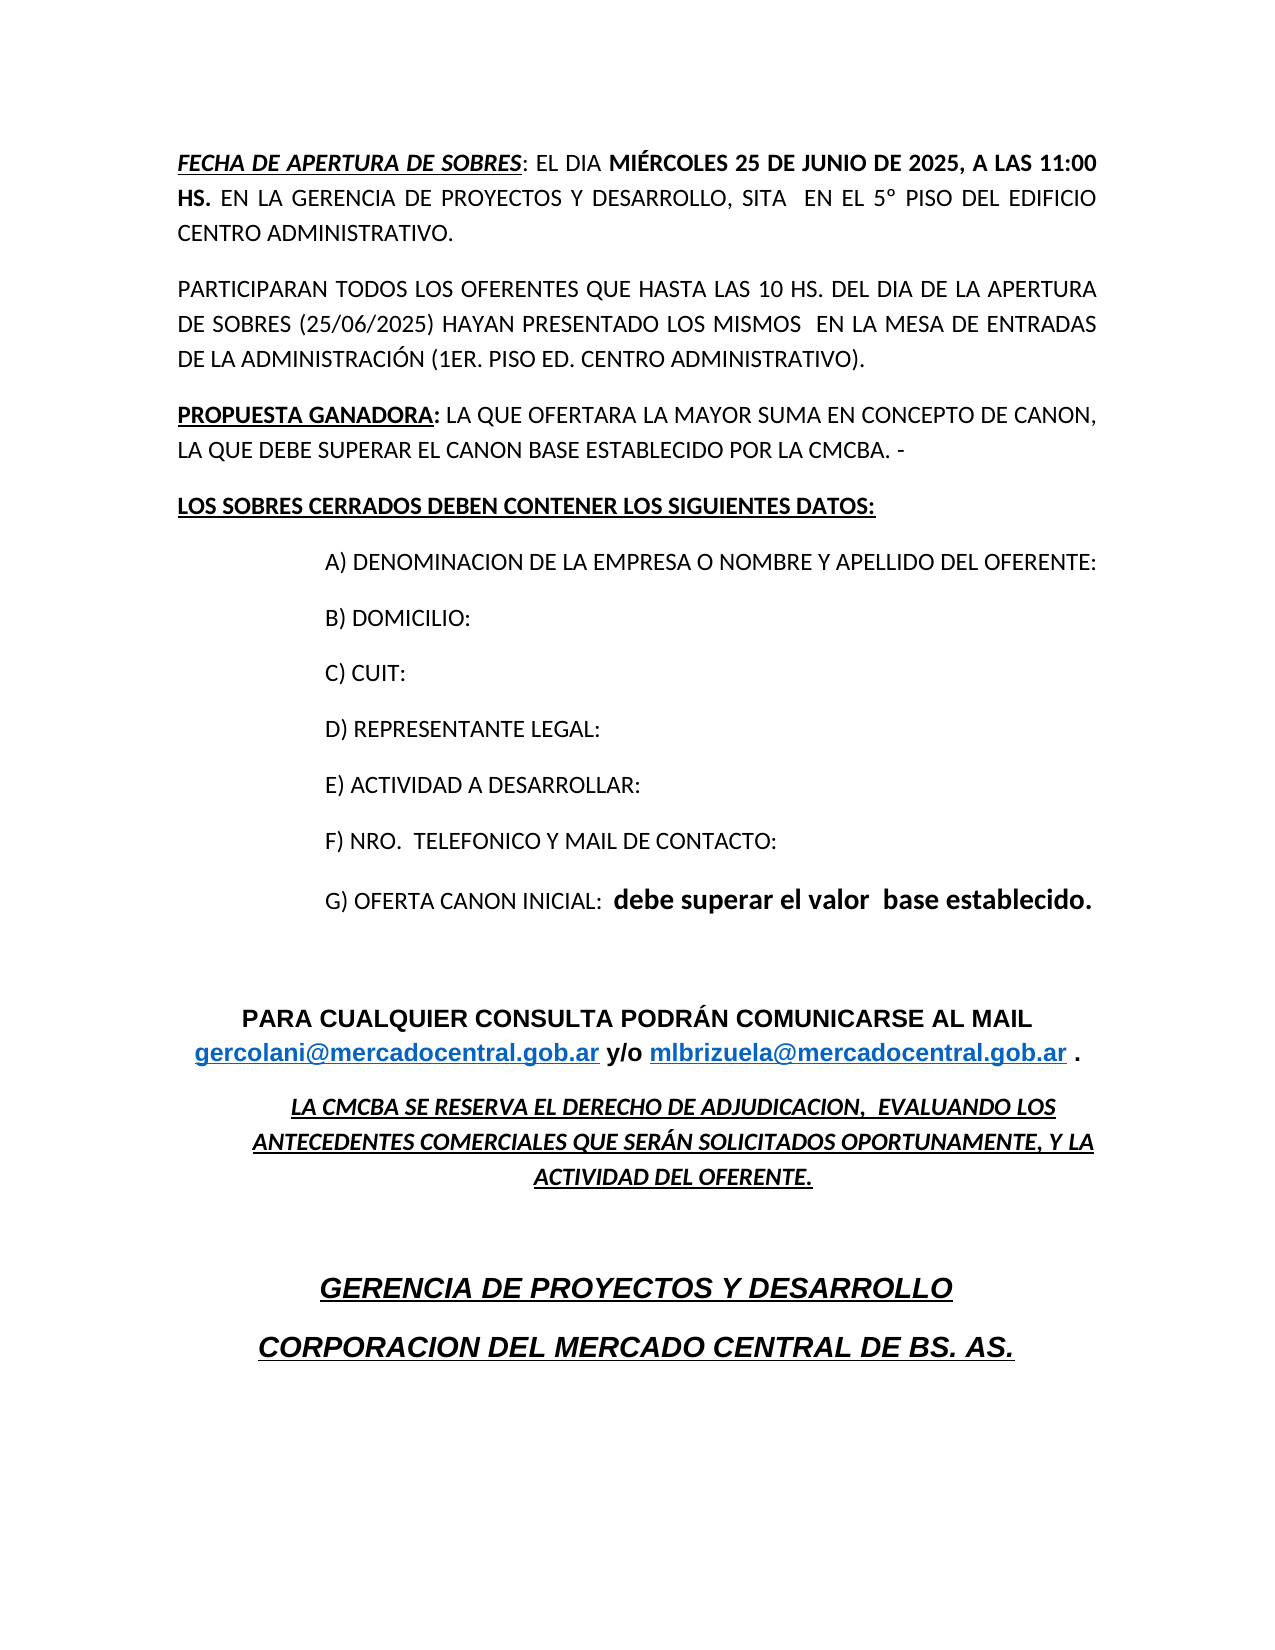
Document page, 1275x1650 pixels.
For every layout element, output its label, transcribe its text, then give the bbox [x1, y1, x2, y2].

text PARA CUALQUIER CONSULTA PODRÁN COMUNICARSE AL MAIL gercolani@mercadocentral.gob.ar y/o mlbrizuela@mercadocentral.gob.ar . [177, 1004, 1098, 1066]
text PROPUESTA GANADORA: LA QUE OFERTARA LA MAYOR SUMA EN CONCEPTO DE CANON, LA QUE DEBE SUPERAR EL CANON BASE ESTABLECIDO POR LA CMCBA. - [177, 399, 1098, 465]
text GERENCIA DE PROYECTOS Y DESARROLLO [177, 1271, 1098, 1304]
text E) ACTIVIDAD A DESARROLLAR: [325, 769, 1098, 800]
text CORPORACION DEL MERCADO CENTRAL DE BS. AS. [177, 1330, 1098, 1364]
text A) DENOMINACION DE LA EMPRESA O NOMBRE Y APELLIDO DEL OFERENTE: [325, 546, 1098, 576]
text C) CUIT: [325, 658, 1098, 688]
text B) DOMICILIO: [325, 602, 1098, 632]
text D) REPRESENTANTE LEGAL: [325, 713, 1098, 744]
text F) NRO. TELEFONICO Y MAIL DE CONTACTO: [325, 825, 1098, 856]
text LA CMCBA SE RESERVA EL DERECHO DE ADJUDICACION, EVALUANDO LOS ANTECEDENTES COMERCIALES QUE SERÁN SOLICITADOS OPORTUNAMENTE, Y LA ACTIVIDAD DEL OFERENTE. [251, 1091, 1098, 1192]
text PARTICIPARAN TODOS LOS OFERENTES QUE HASTA LAS 10 HS. DEL DIA DE LA APERTURA DE SOBRES (25/06/2025) HAYAN PRESENTADO LOS MISMOS EN LA MESA DE ENTRADAS DE LA ADMINISTRACIÓN (1ER. PISO ED. CENTRO ADMINISTRATIVO). [177, 273, 1098, 374]
text LOS SOBRES CERRADOS DEBEN CONTENER LOS SIGUIENTES DATOS: [177, 490, 1098, 521]
text FECHA DE APERTURA DE SOBRES: EL DIA MIÉRCOLES 25 DE JUNIO DE 2025, A LAS 11:00 HS. EN LA GERENCIA DE PROYECTOS Y DESARROLLO, SITA EN EL 5º PISO DEL EDIFICIO CENTRO ADMINISTRATIVO. [177, 148, 1098, 248]
text G) OFERTA CANON INICIAL: debe superar el valor base establecido. [325, 881, 1098, 917]
